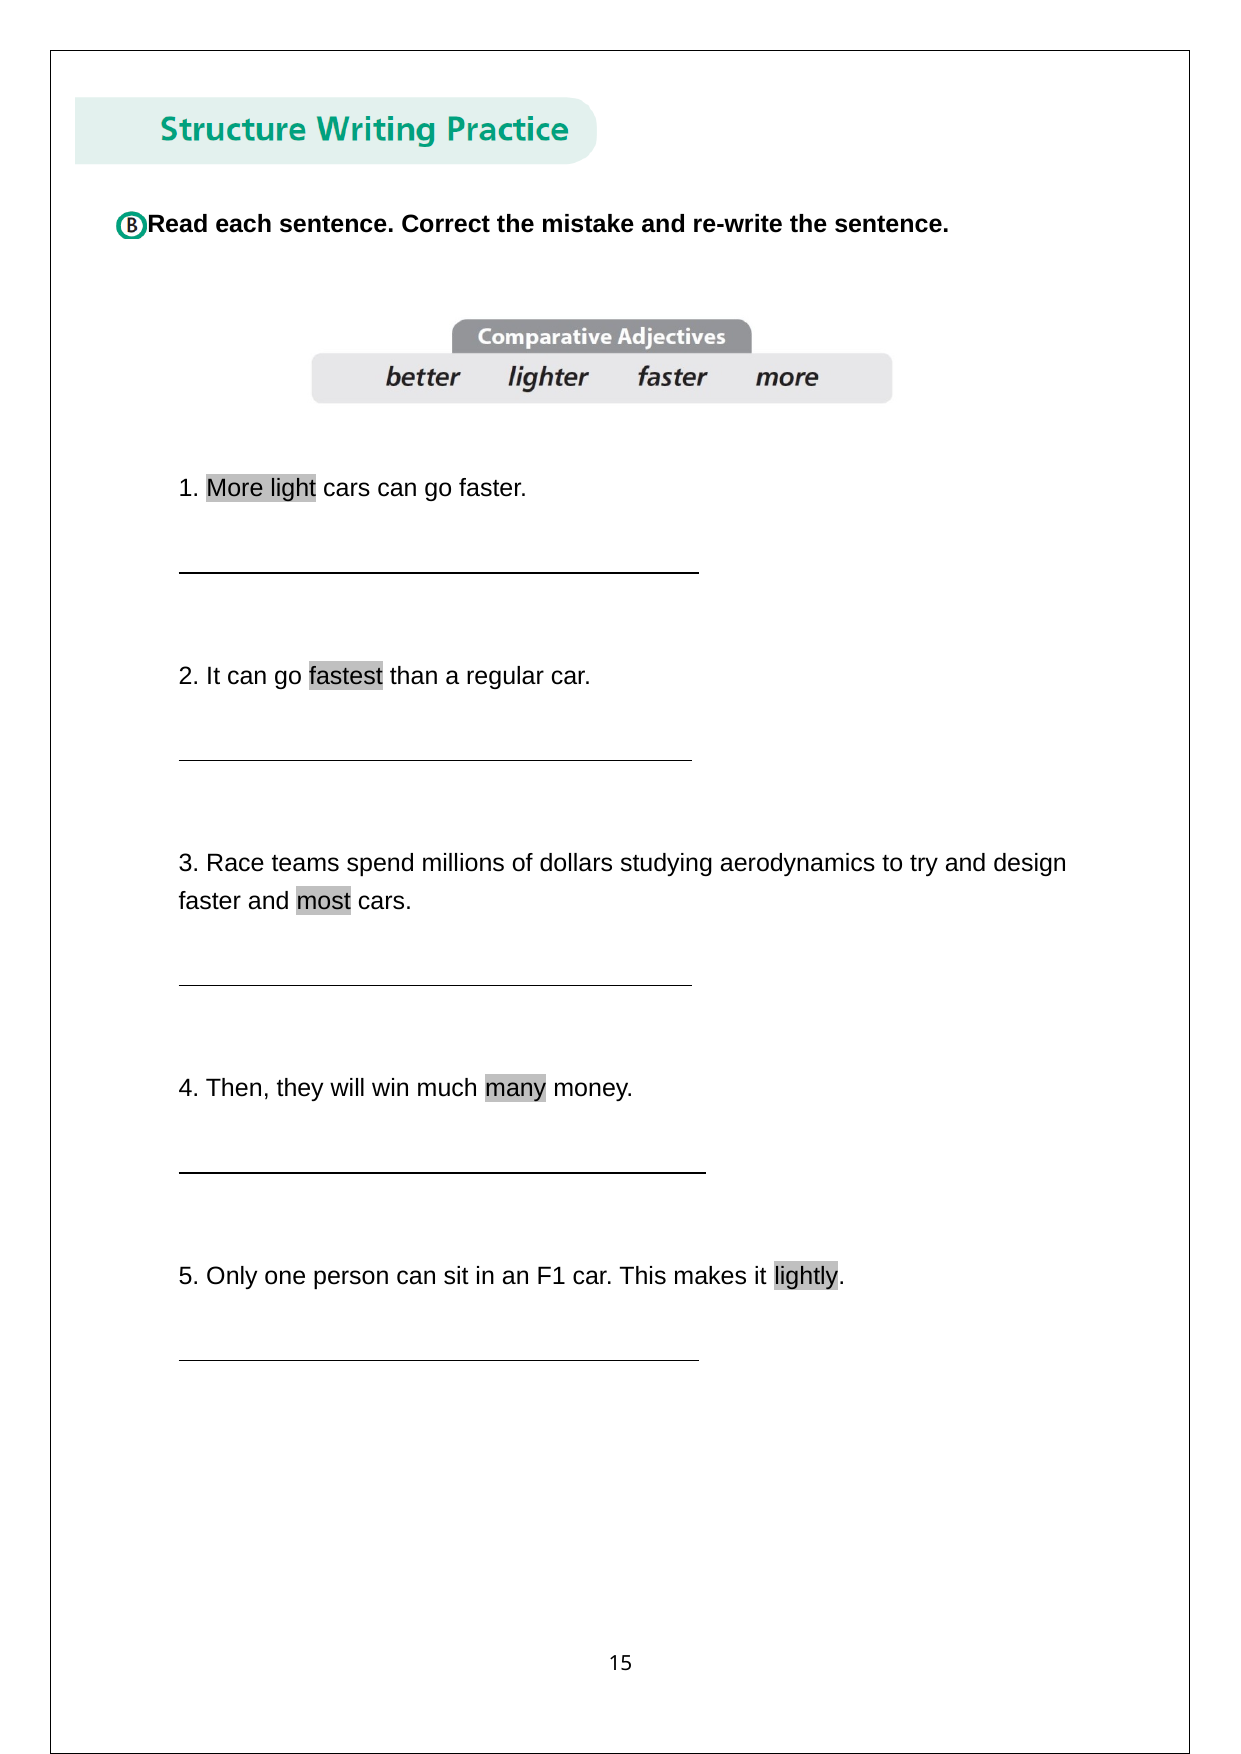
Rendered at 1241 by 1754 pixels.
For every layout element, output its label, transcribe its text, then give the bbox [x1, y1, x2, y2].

text 1. More light cars can go faster. [95, 469, 1094, 507]
text 5. Only one person can sit in an F1 car. This makes it lightly. [178, 1257, 1094, 1294]
table_cell Read each sentence. Correct the mistake and re-write the sentence. [64, 205, 1175, 244]
table_header [64, 93, 1175, 205]
picture [296, 299, 919, 414]
table_cell [64, 244, 1175, 432]
text 2. It can go fastest than a regular car. [178, 657, 1094, 694]
picture [112, 205, 147, 239]
text 4. Then, they will win much many money. [178, 1069, 1094, 1107]
picture [75, 92, 603, 171]
text 3. Race teams spend millions of dollars studying aerodynamics to try and design faster and most cars. [178, 844, 1094, 919]
